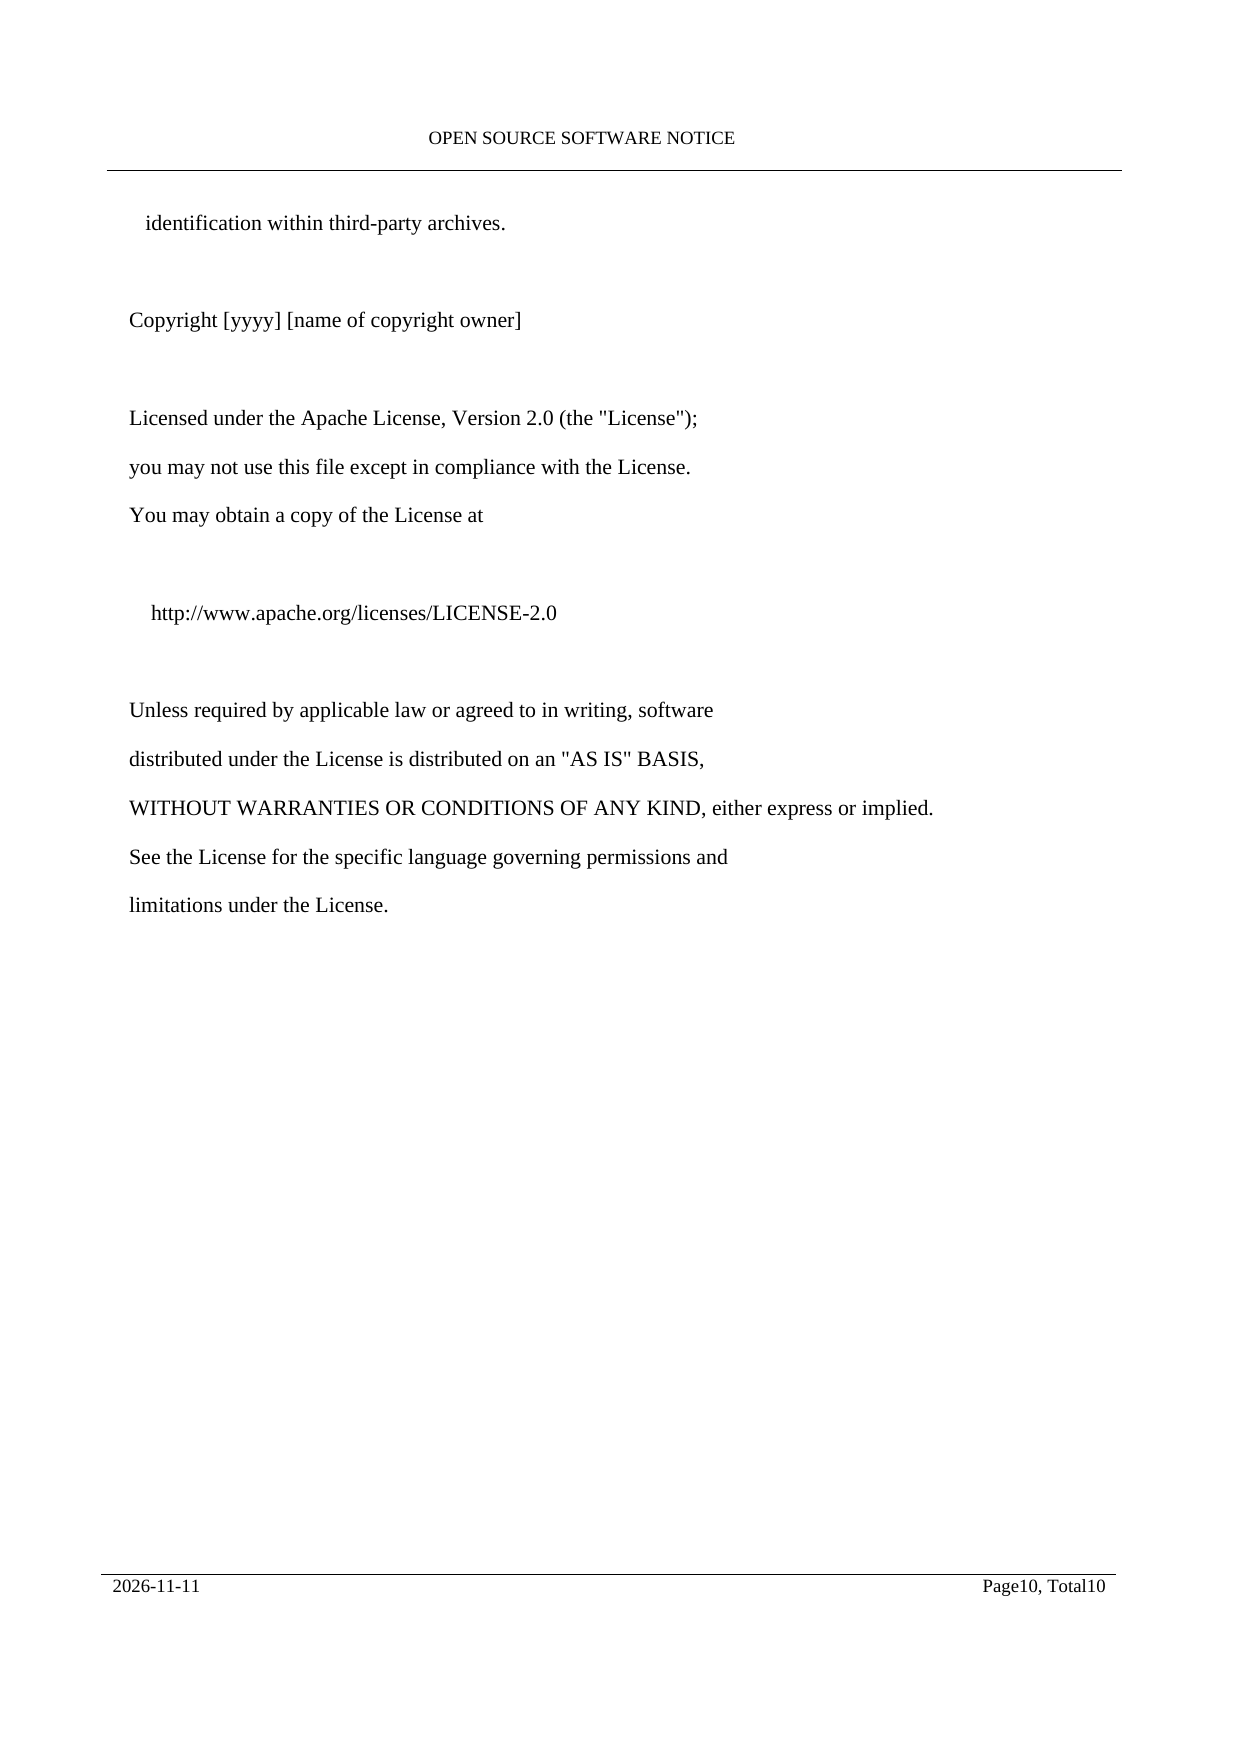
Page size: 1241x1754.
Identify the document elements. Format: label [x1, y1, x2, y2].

text [112, 206, 1128, 921]
